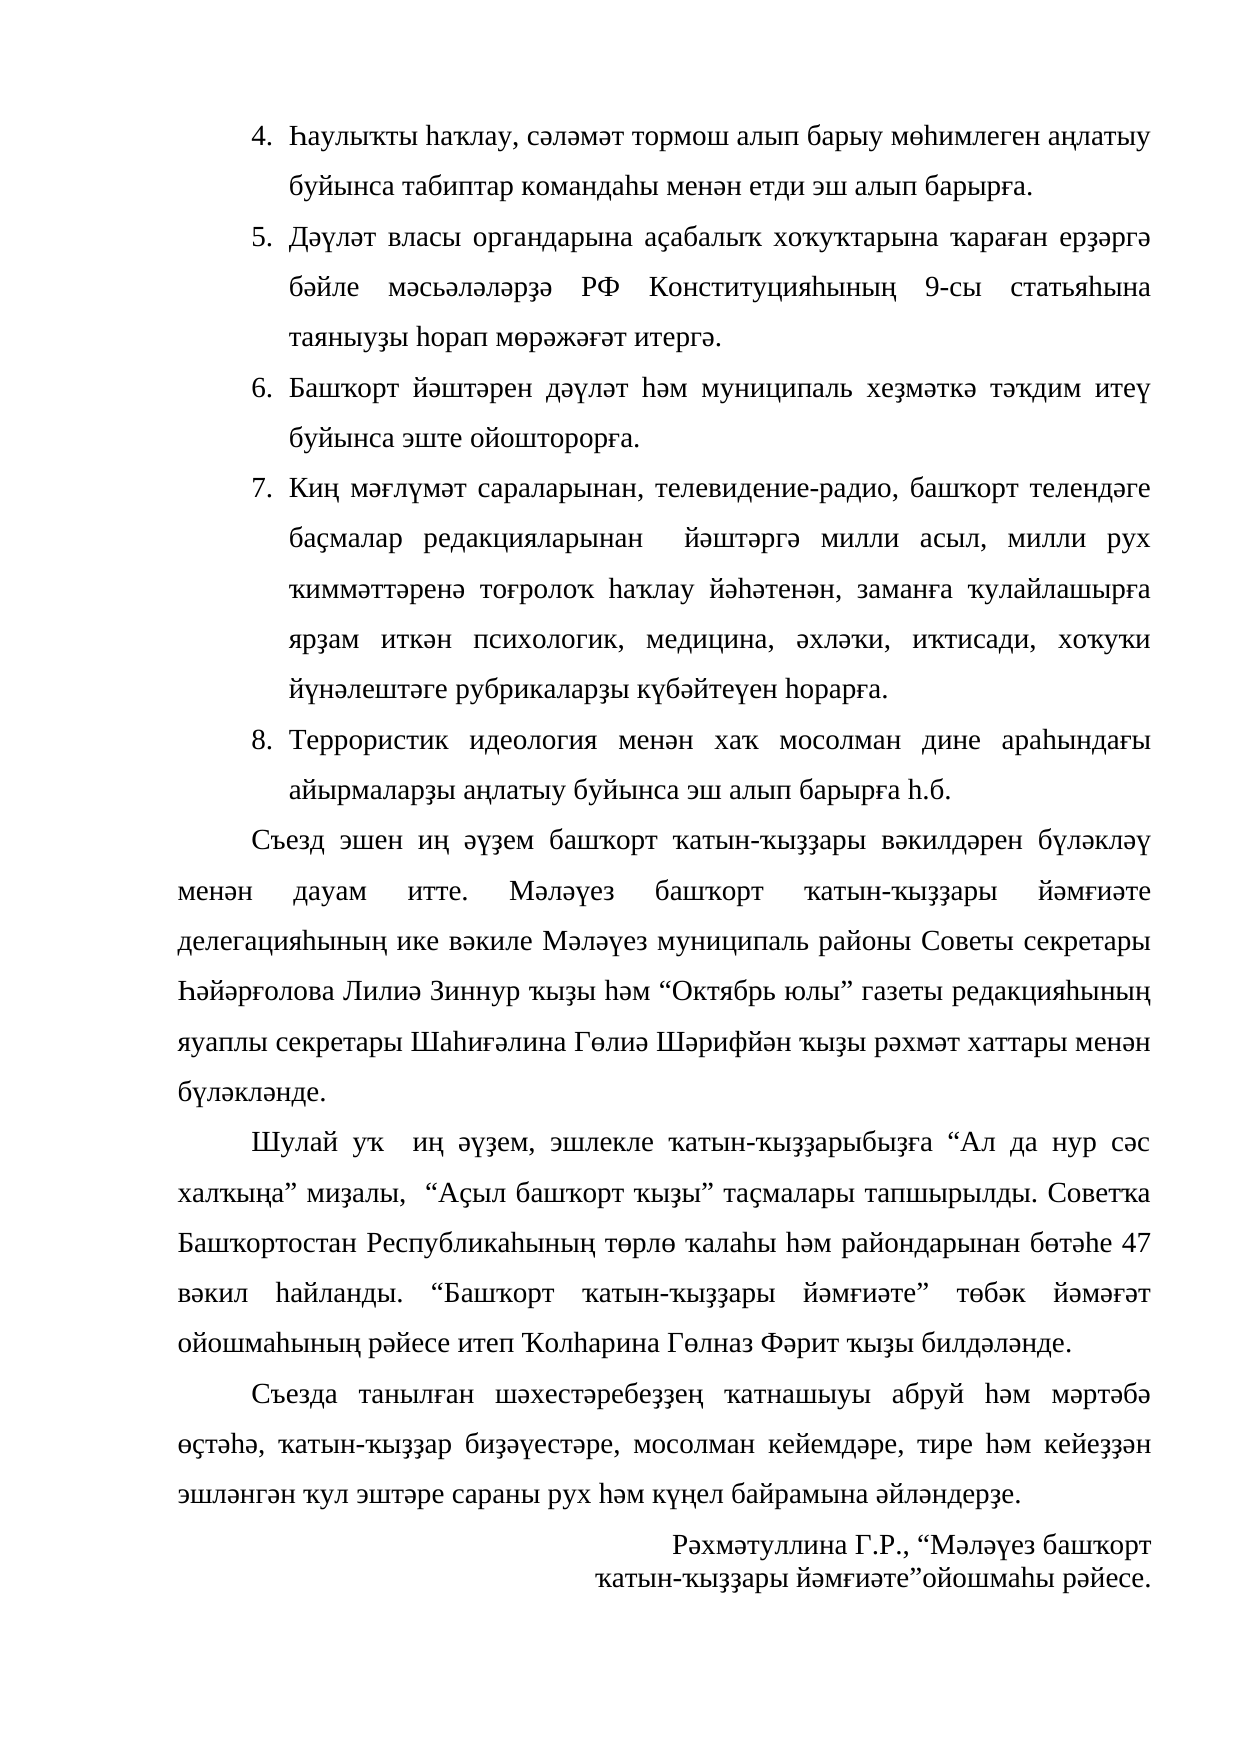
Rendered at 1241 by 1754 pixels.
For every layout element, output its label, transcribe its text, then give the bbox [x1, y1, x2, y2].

list Дәүләт власы органдарына аҫабалыҡ хоҡуҡтарына ҡараған ерҙәргә бәйле мәсьәләләрҙә РФ Конституцияһының 9-сы статьяһына таяныуҙы һорап мөрәжәғәт итергә. [251, 219, 1152, 353]
list Һаулыҡты һаҡлау, сәләмәт тормош алып барыу мөһимлеген аңлатыу буйынса табиптар командаһы менән етди эш алып барырға. [251, 118, 1152, 202]
list Киң мәғлүмәт сараларынан, телевидение-радио, башҡорт телендәге баҫмалар редакцияларынан йәштәргә милли асыл, милли рух ҡиммәттәренә тоғролоҡ һаҡлау йәһәтенән, заманға ҡулайлашырға ярҙам иткән психологик, медицина, әхләҡи, иҡтисади, хоҡуҡи йүнәлештәге рубрикаларҙы күбәйтеүен һорарға. [251, 470, 1152, 705]
text Рәхмәтуллина Г.Р., “Мәләүез башҡорт [177, 1527, 1152, 1560]
text Съезда танылған шәхестәребеҙҙең ҡатнашыуы абруй һәм мәртәбә өҫтәһә, ҡатын-ҡыҙҙар биҙәүестәре, мосолман кейемдәре, тире һәм кейеҙҙән эшләнгән ҡул эштәре сараны рух һәм күңел байрамына әйләндерҙе. [177, 1376, 1152, 1510]
text ҡатын-ҡыҙҙары йәмғиәте”ойошмаһы рәйесе. [177, 1560, 1152, 1594]
text Шулай уҡ иң әүҙем, эшлекле ҡатын-ҡыҙҙарыбыҙға “Ал да нур сәс халҡыңа” миҙалы, “Аҫыл башҡорт ҡыҙы” таҫмалары тапшырылды. Советҡа Башҡортостан Республикаһының төрлө ҡалаһы һәм райондарынан бөтәһе 47 вәкил һайланды. “Башҡорт ҡатын-ҡыҙҙары йәмғиәте” төбәк йәмәғәт ойошмаһының рәйесе итеп Ҡолһарина Гөлназ Фәрит ҡыҙы билдәләнде. [177, 1124, 1152, 1359]
list Башҡорт йәштәрен дәүләт һәм муниципаль хеҙмәткә тәҡдим итеү буйынса эште ойошторорға. [251, 370, 1152, 453]
text Съезд эшен иң әүҙем башҡорт ҡатын-ҡыҙҙары вәкилдәрен бүләкләү менән дауам итте. Мәләүез башҡорт ҡатын-ҡыҙҙары йәмғиәте делегацияһының ике вәкиле Мәләүез муниципаль районы Советы секретары Һәйәрғолова Лилиә Зиннур ҡыҙы һәм “Октябрь юлы” газеты редакцияһының яуаплы секретары Шаһиғәлина Гөлиә Шәрифйән ҡыҙы рәхмәт хаттары менән бүләкләнде. [177, 822, 1152, 1108]
list Террористик идеология менән хаҡ мосолман дине араһындағы айырмаларҙы аңлатыу буйынса эш алып барырға һ.б. [251, 722, 1152, 806]
